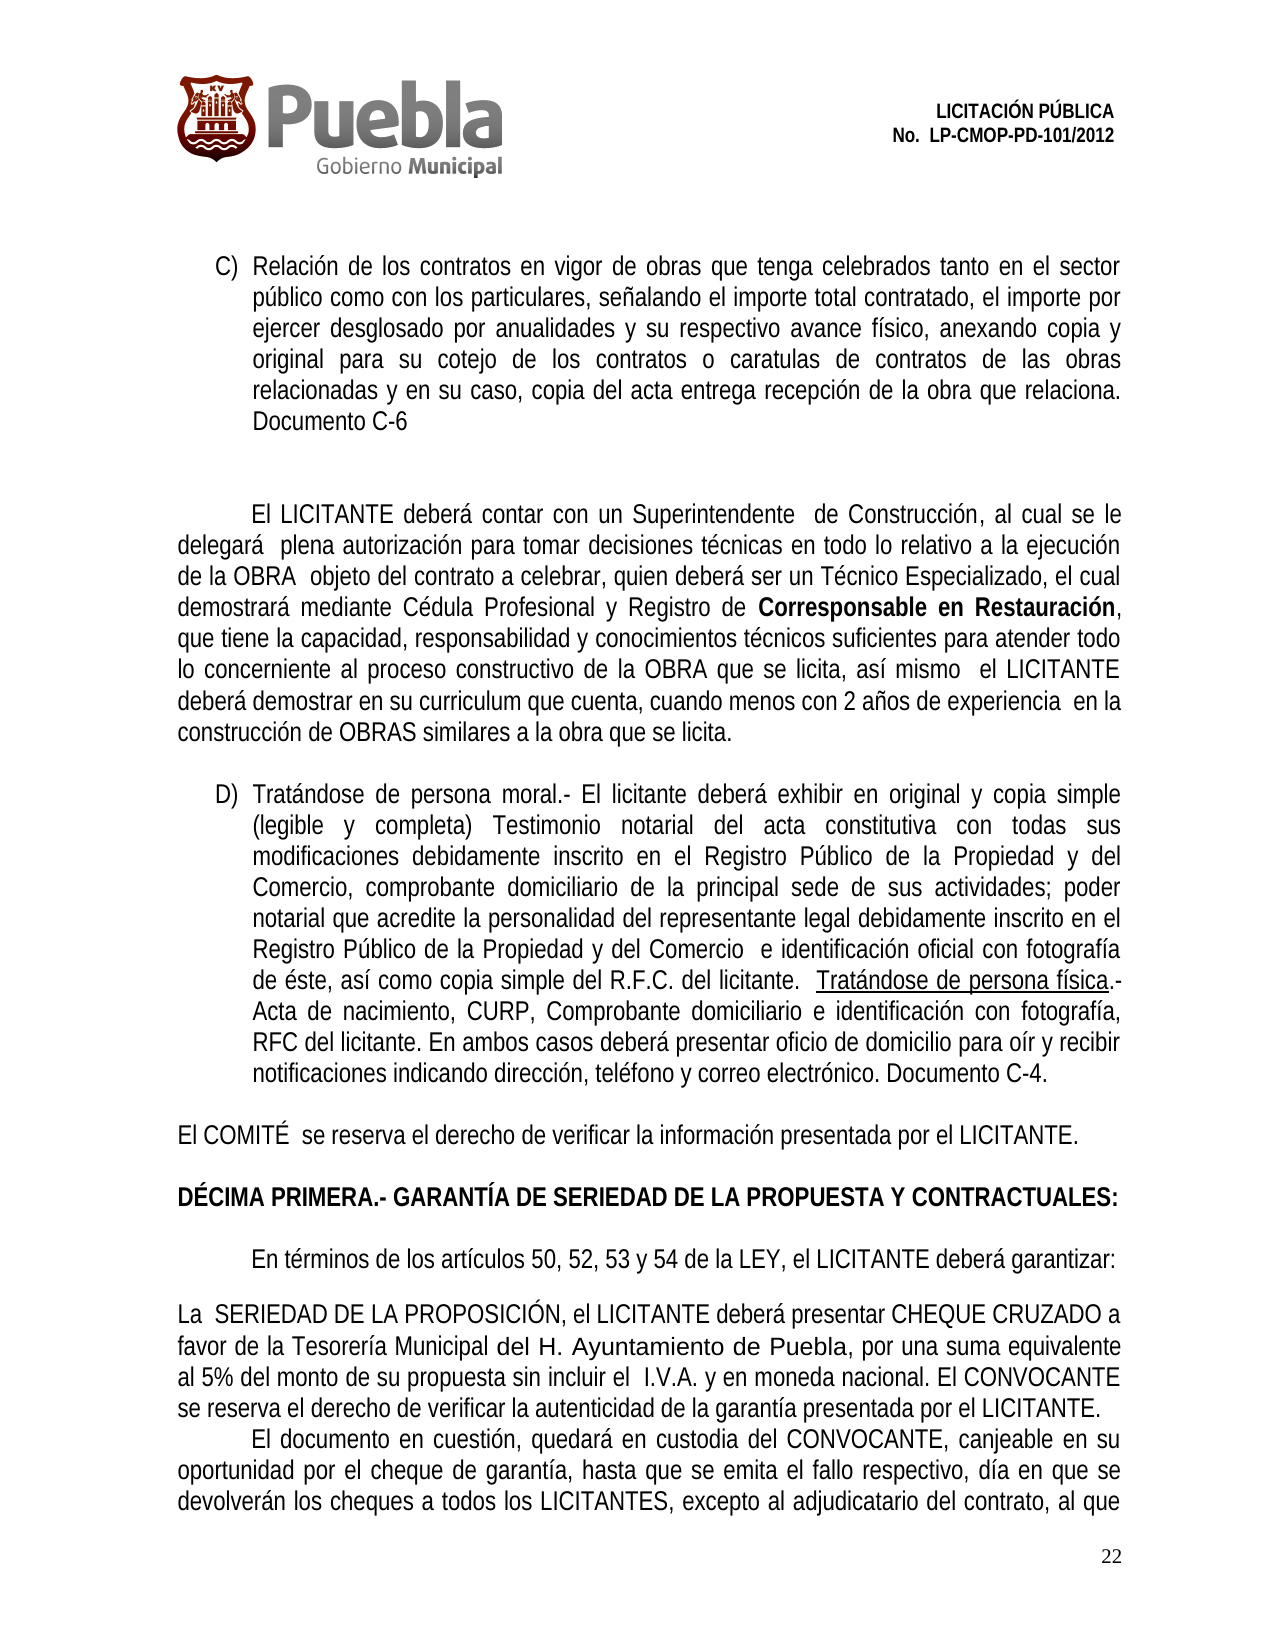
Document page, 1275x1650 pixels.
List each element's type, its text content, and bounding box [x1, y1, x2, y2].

list Relación de los contratos en vigor de obras que tenga celebrados tanto en el sector público como con los particulares, señalando el importe total contratado, el importe por ejercer desglosado por anualidades y su respectivo avance físico, anexando copia y original para su cotejo de los contratos o caratulas de contratos de las obras relacionadas y en su caso, copia del acta entrega recepción de la obra que relaciona. Documento C-6 [215, 250, 1122, 436]
list Tratándose de persona moral.- El licitante deberá exhibir en original y copia simple (legible y completa) Testimonio notarial del acta constitutiva con todas sus modificaciones debidamente inscrito en el Registro Público de la Propiedad y del Comercio, comprobante domiciliario de la principal sede de sus actividades; poder notarial que acredite la personalidad del representante legal debidamente inscrito en el Registro Público de la Propiedad y del Comercio e identificación oficial con fotografía de éste, así como copia simple del R.F.C. del licitante. Tratándose de persona física.- Acta de nacimiento, CURP, Comprobante domiciliario e identificación con fotografía, RFC del licitante. En ambos casos deberá presentar oficio de domicilio para oír y recibir notificaciones indicando dirección, teléfono y correo electrónico. Documento C-4. [215, 778, 1122, 1088]
text DÉCIMA PRIMERA.- GARANTÍA DE SERIEDAD DE LA PROPUESTA Y CONTRACTUALES: [177, 1181, 1122, 1212]
text La SERIEDAD DE LA PROPOSICIÓN, el LICITANTE deberá presentar CHEQUE CRUZADO a favor de la Tesorería Municipal del H. Ayuntamiento de Puebla, por una suma equivalente al 5% del monto de su propuesta sin incluir el I.V.A. y en moneda nacional. El CONVOCANTE se reserva el derecho de verificar la autenticidad de la garantía presentada por el LICITANTE. [177, 1298, 1122, 1423]
text El LICITANTE deberá contar con un Superintendente de Construcción, al cual se le delegará plena autorización para tomar decisiones técnicas en todo lo relativo a la ejecución de la OBRA objeto del contrato a celebrar, quien deberá ser un Técnico Especializado, el cual demostrará mediante Cédula Profesional y Registro de Corresponsable en Restauración, que tiene la capacidad, responsabilidad y conocimientos técnicos suficientes para atender todo lo concerniente al proceso constructivo de la OBRA que se licita, así mismo el LICITANTE deberá demostrar en su curriculum que cuenta, cuando menos con 2 años de experiencia en la construcción de OBRAS similares a la obra que se licita. [177, 498, 1122, 747]
text En términos de los artículos 50, 52, 53 y 54 de la LEY, el LICITANTE deberá garantizar: [177, 1243, 1122, 1274]
picture [177, 75, 502, 178]
text El COMITÉ se reserva el derecho de verificar la información presentada por el LICITANTE. [177, 1119, 1122, 1150]
